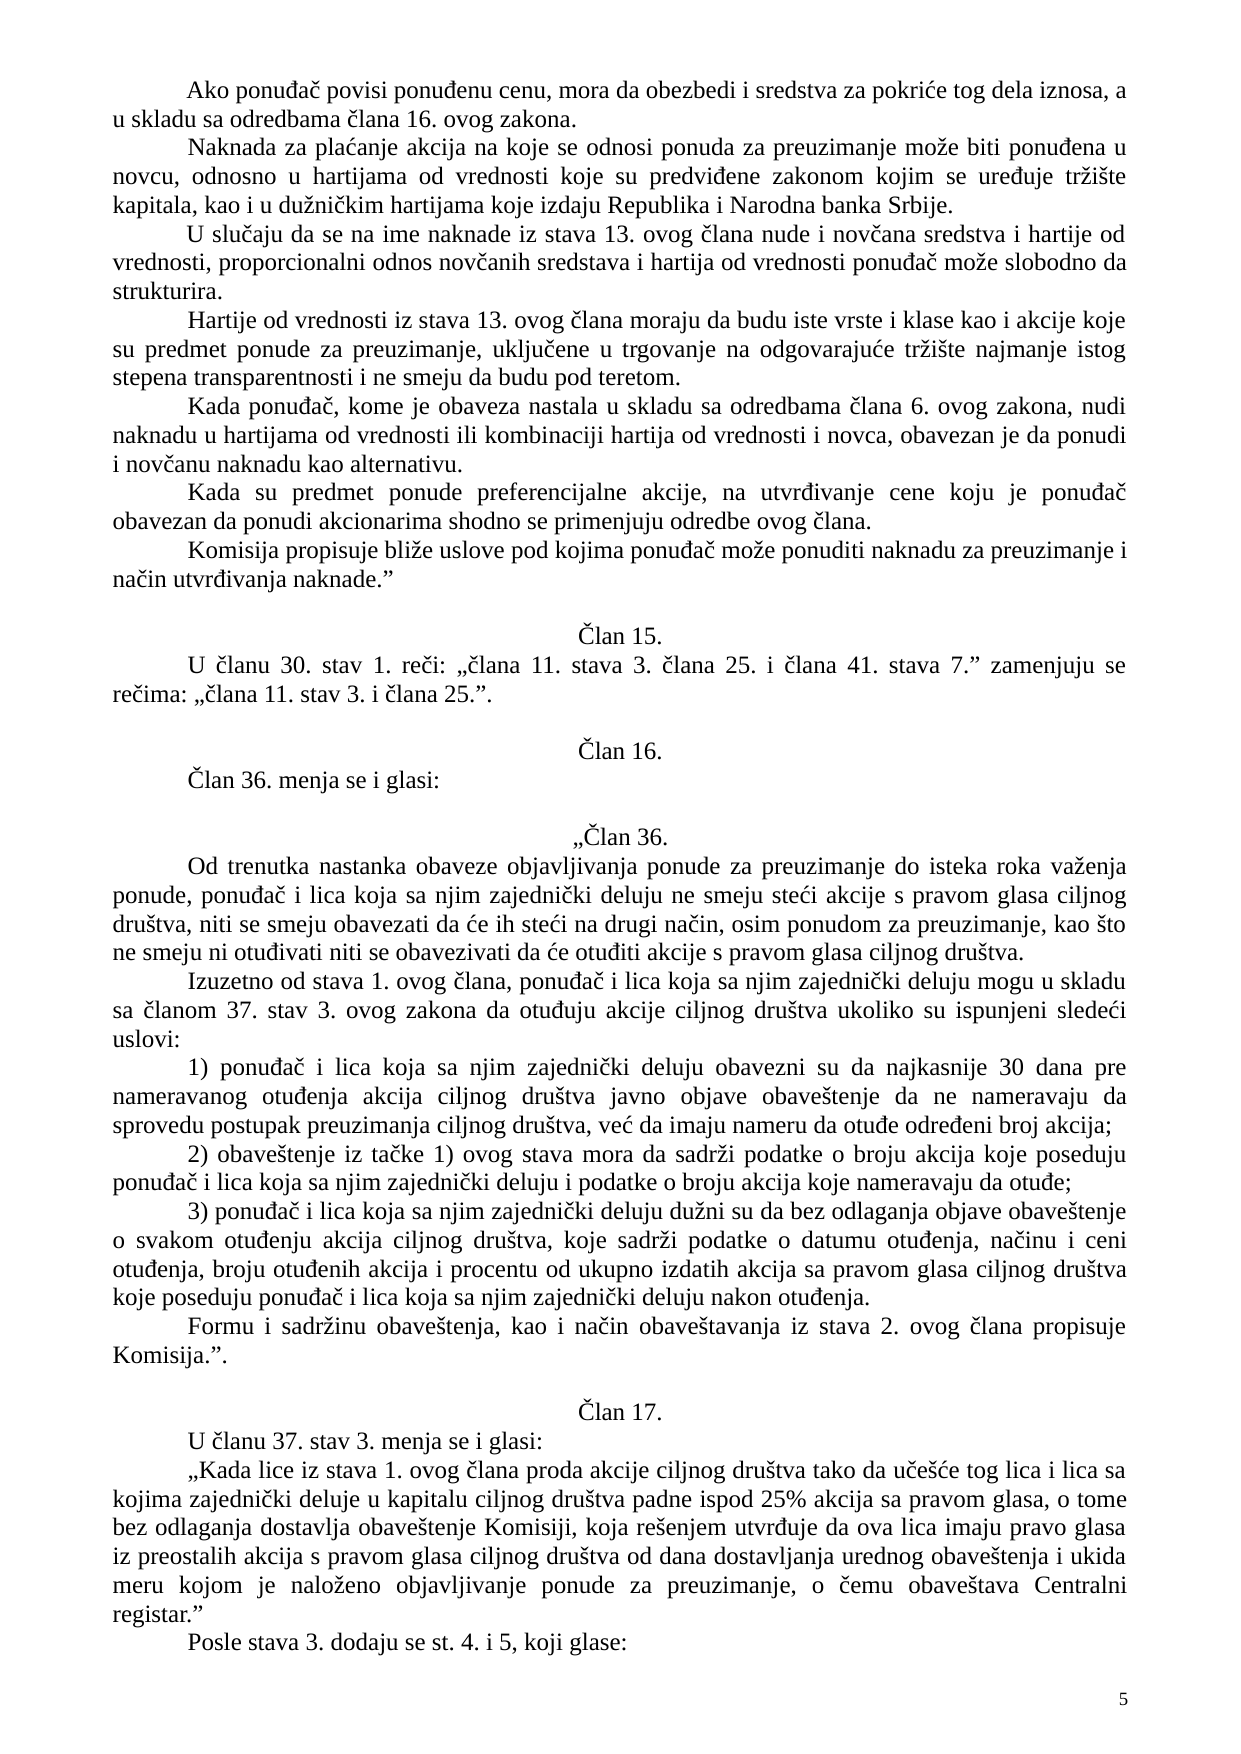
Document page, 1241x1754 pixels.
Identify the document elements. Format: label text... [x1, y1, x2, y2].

text U članu 30. stav 1. reči: „člana 11. stava 3. člana 25. i člana 41. stava 7.” zamenjuju se rečima: „člana 11. stav 3. i člana 25.”. [112, 650, 1128, 707]
text Član 17. [112, 1397, 1128, 1426]
text Hartije od vrednosti iz stava 13. ovog člana moraju da budu iste vrste i klase kao i akcije koje su predmet ponude za preuzimanje, uključene u trgovanje na odgovarajuće tržište najmanje istog stepena transparentnosti i ne smeju da budu pod teretom. [112, 305, 1128, 391]
text „Kada lice iz stava 1. ovog člana proda akcije ciljnog društva tako da učešće tog lica i lica sa kojima zajednički deluje u kapitalu ciljnog društva padne ispod 25% akcija sa pravom glasa, o tome bez odlaganja dostavlja obaveštenje Komisiji, koja rešenjem utvrđuje da ova lica imaju pravo glasa iz preostalih akcija s pravom glasa ciljnog društva od dana dostavljanja urednog obaveštenja i ukida meru kojom je naloženo objavljivanje ponude za preuzimanje, o čemu obaveštava Centralni registar.” [112, 1455, 1128, 1627]
text Kada su predmet ponude preferencijalne akcije, na utvrđivanje cene koju je ponuđač obavezan da ponudi akcionarima shodno se primenjuju odredbe ovog člana. [112, 477, 1128, 535]
text 3) ponuđač i lica koja sa njim zajednički deluju dužni su da bez odlaganja objave obaveštenje o svakom otuđenju akcija ciljnog društva, koje sadrži podatke o datumu otuđenja, načinu i ceni otuđenja, broju otuđenih akcija i procentu od ukupno izdatih akcija sa pravom glasa ciljnog društva koje poseduju ponuđač i lica koja sa njim zajednički deluju nakon otuđenja. [112, 1196, 1128, 1311]
text Ako ponuđač povisi ponuđenu cenu, mora da obezbedi i sredstva za pokriće tog dela iznosa, a u skladu sa odredbama člana 16. ovog zakona. [112, 75, 1128, 132]
text Član 36. menja se i glasi: [112, 765, 1128, 794]
text „Član 36. [112, 822, 1128, 851]
text Formu i sadržinu obaveštenja, kao i način obaveštavanja iz stava 2. ovog člana propisuje Komisija.”. [112, 1311, 1128, 1369]
text U članu 37. stav 3. menja se i glasi: [112, 1426, 1128, 1455]
text Od trenutka nastanka obaveze objavljivanja ponude za preuzimanje do isteka roka važenja ponude, ponuđač i lica koja sa njim zajednički deluju ne smeju steći akcije s pravom glasa ciljnog društva, niti se smeju obavezati da će ih steći na drugi način, osim ponudom za preuzimanje, kao što ne smeju ni otuđivati niti se obavezivati da će otuđiti akcije s pravom glasa ciljnog društva. [112, 851, 1128, 966]
text Član 16. [112, 736, 1128, 765]
text Član 15. [112, 621, 1128, 650]
text Naknada za plaćanje akcija na koje se odnosi ponuda za preuzimanje može biti ponuđena u novcu, odnosno u hartijama od vrednosti koje su predviđene zakonom kojim se uređuje tržište kapitala, kao i u dužničkim hartijama koje izdaju Republika i Narodna banka Srbije. [112, 132, 1128, 219]
text U slučaju da se na ime naknade iz stava 13. ovog člana nude i novčana sredstva i hartije od vrednosti, proporcionalni odnos novčanih sredstava i hartija od vrednosti ponuđač može slobodno da strukturira. [112, 219, 1128, 305]
text Posle stava 3. dodaju se st. 4. i 5, koji glase: [112, 1627, 1128, 1656]
text 2) obaveštenje iz tačke 1) ovog stava mora da sadrži podatke o broju akcija koje poseduju ponuđač i lica koja sa njim zajednički deluju i podatke o broju akcija koje nameravaju da otuđe; [112, 1139, 1128, 1196]
text 1) ponuđač i lica koja sa njim zajednički deluju obavezni su da najkasnije 30 dana pre nameravanog otuđenja akcija ciljnog društva javno objave obaveštenje da ne nameravaju da sprovedu postupak preuzimanja ciljnog društva, već da imaju nameru da otuđe određeni broj akcija; [112, 1052, 1128, 1139]
text Kada ponuđač, kome je obaveza nastala u skladu sa odredbama člana 6. ovog zakona, nudi naknadu u hartijama od vrednosti ili kombinaciji hartija od vrednosti i novca, obavezan je da ponudi i novčanu naknadu kao alternativu. [112, 391, 1128, 477]
text Izuzetno od stava 1. ovog člana, ponuđač i lica koja sa njim zajednički deluju mogu u skladu sa članom 37. stav 3. ovog zakona da otuđuju akcije ciljnog društva ukoliko su ispunjeni sledeći uslovi: [112, 966, 1128, 1052]
text Komisija propisuje bliže uslove pod kojima ponuđač može ponuditi naknadu za preuzimanje i način utvrđivanja naknade.” [112, 535, 1128, 592]
